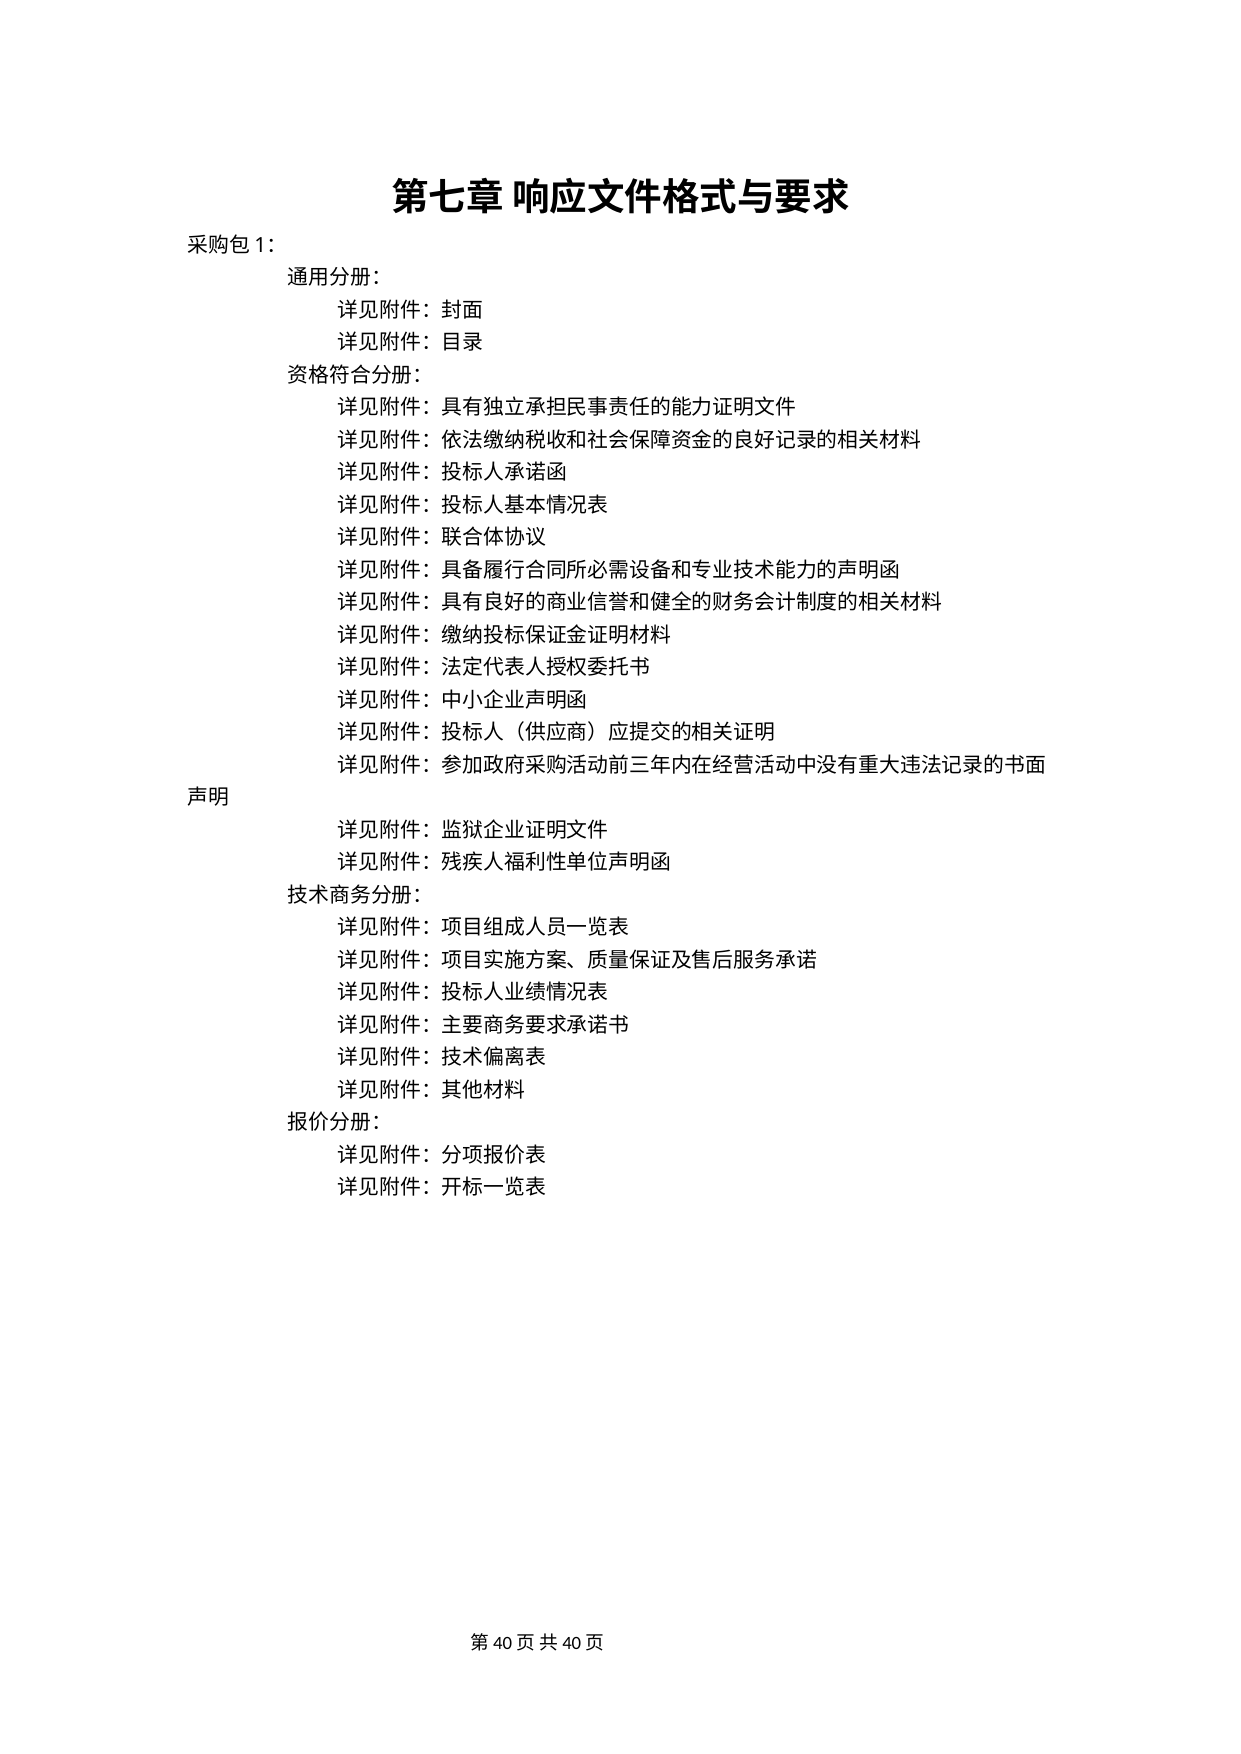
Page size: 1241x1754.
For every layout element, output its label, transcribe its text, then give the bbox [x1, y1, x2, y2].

text 详见附件：中小企业声明函 [187, 682, 1053, 714]
text 详见附件：参加政府采购活动前三年内在经营活动中没有重大违法记录的书面声明 [187, 747, 1053, 812]
text 详见附件：具有独立承担民事责任的能力证明文件 [187, 389, 1053, 422]
text 采购包1： [187, 227, 1053, 259]
text 详见附件：法定代表人授权委托书 [187, 649, 1053, 682]
text 通用分册： [187, 259, 1053, 292]
text 资格符合分册： [187, 357, 1053, 389]
text 报价分册： [187, 1104, 1053, 1137]
text 详见附件：投标人承诺函 [187, 454, 1053, 487]
text 详见附件：投标人（供应商）应提交的相关证明 [187, 714, 1053, 747]
text 详见附件：投标人业绩情况表 [187, 974, 1053, 1007]
text 详见附件：其他材料 [187, 1072, 1053, 1104]
text 详见附件：项目实施方案、质量保证及售后服务承诺 [187, 942, 1053, 974]
text 详见附件：具备履行合同所必需设备和专业技术能力的声明函 [187, 552, 1053, 584]
text 详见附件：项目组成人员一览表 [187, 909, 1053, 942]
text 详见附件：依法缴纳税收和社会保障资金的良好记录的相关材料 [187, 422, 1053, 454]
text 详见附件：缴纳投标保证金证明材料 [187, 617, 1053, 649]
text 详见附件：封面 [187, 292, 1053, 324]
text 详见附件：分项报价表 [187, 1137, 1053, 1169]
text 详见附件：主要商务要求承诺书 [187, 1007, 1053, 1039]
text 详见附件：联合体协议 [187, 519, 1053, 552]
text 详见附件：目录 [187, 324, 1053, 357]
text 详见附件：开标一览表 [187, 1169, 1053, 1202]
text 详见附件：投标人基本情况表 [187, 487, 1053, 519]
text 详见附件：监狱企业证明文件 [187, 812, 1053, 844]
text 第七章 响应文件格式与要求 [187, 162, 1053, 227]
text 详见附件：技术偏离表 [187, 1039, 1053, 1072]
text 详见附件：残疾人福利性单位声明函 [187, 844, 1053, 877]
text 技术商务分册： [187, 877, 1053, 909]
text 详见附件：具有良好的商业信誉和健全的财务会计制度的相关材料 [187, 584, 1053, 617]
